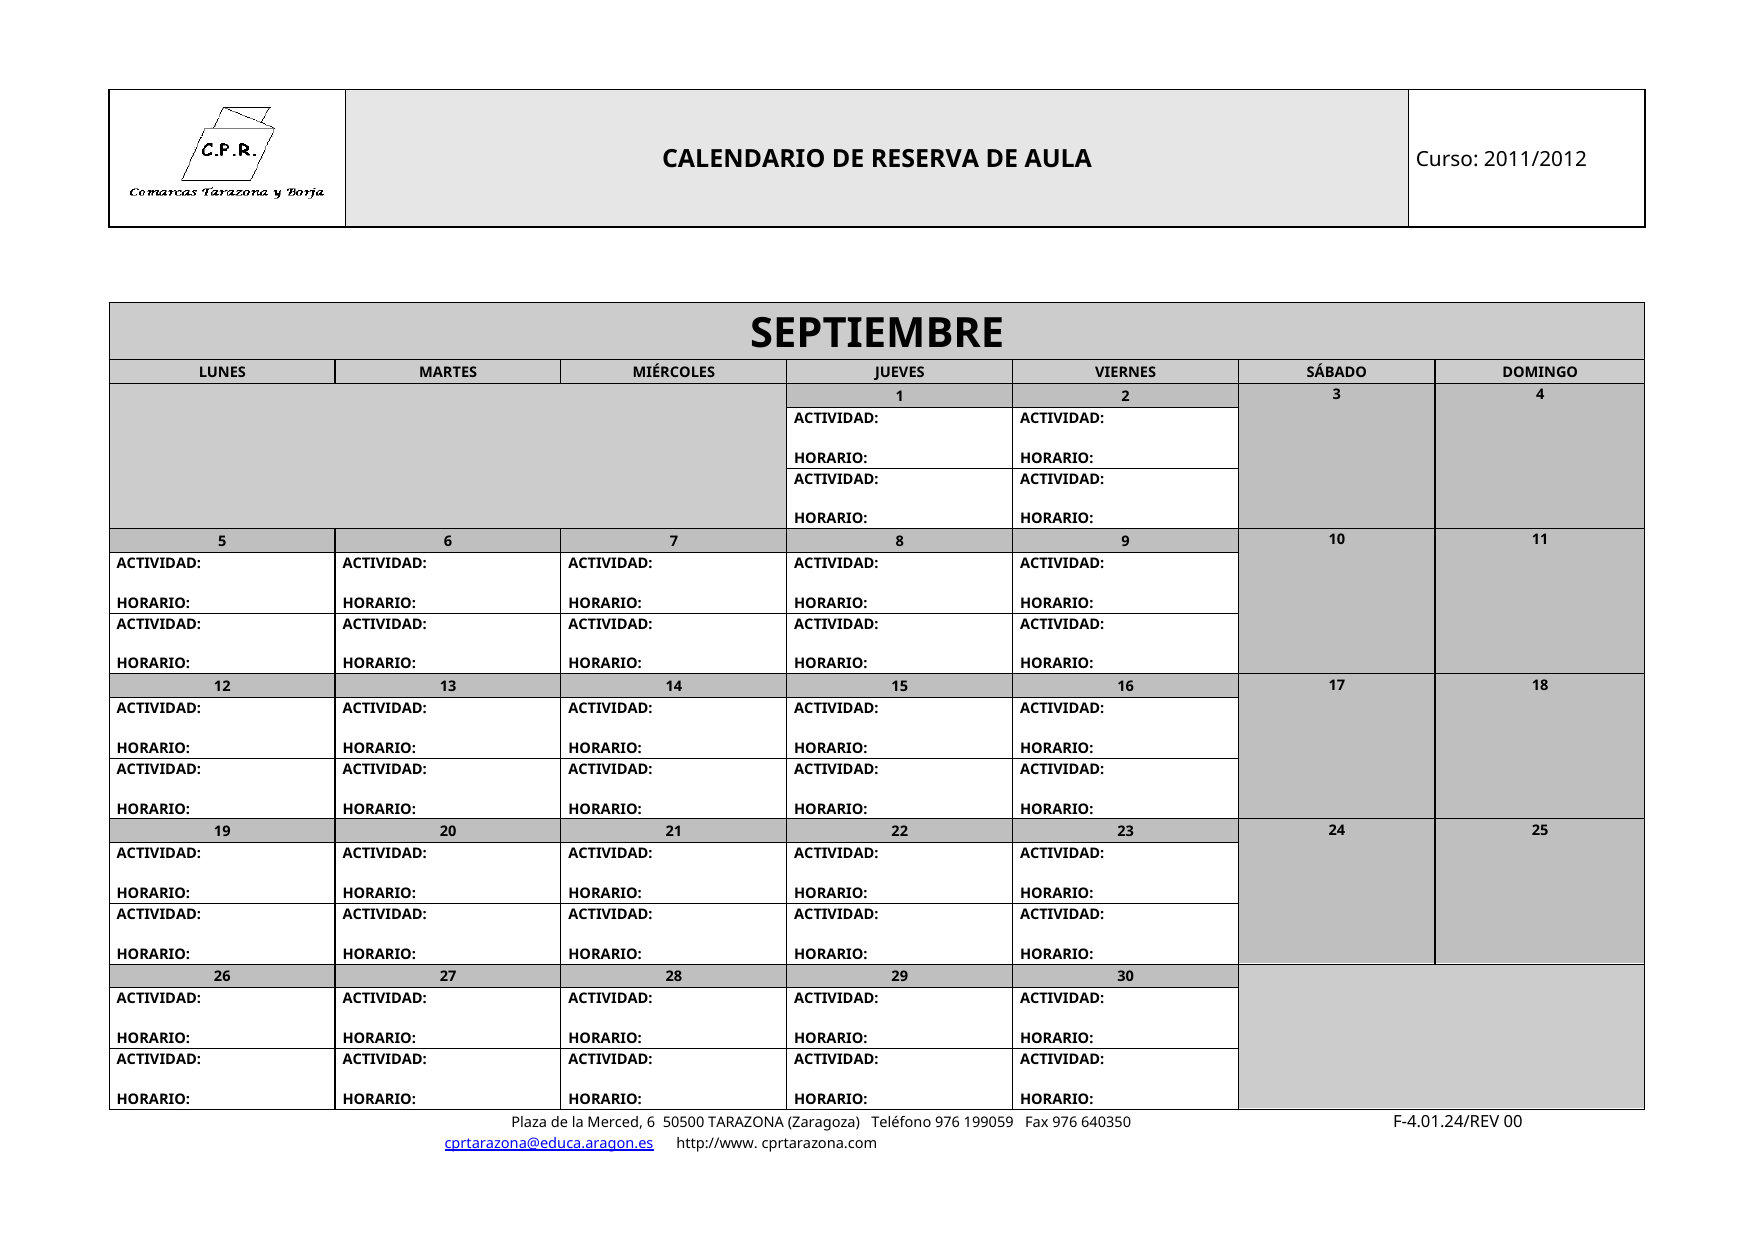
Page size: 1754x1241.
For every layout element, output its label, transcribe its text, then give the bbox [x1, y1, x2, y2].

table_cell 16 [1013, 674, 1238, 697]
table_cell ACTIVIDAD: HORARIO: [787, 469, 1012, 528]
table_cell ACTIVIDAD: HORARIO: [336, 698, 560, 758]
table_cell 9 [1013, 529, 1238, 552]
table_cell ACTIVIDAD: HORARIO: [787, 698, 1012, 758]
picture [121, 102, 334, 202]
table_cell 14 [561, 674, 786, 697]
table_cell 29 [787, 965, 1012, 987]
table_cell MARTES [336, 360, 560, 383]
table_cell 23 [1013, 819, 1238, 842]
table_cell 20 [336, 819, 560, 842]
table_cell VIERNES [1013, 360, 1238, 383]
table_cell ACTIVIDAD: HORARIO: [110, 988, 334, 1048]
table_cell 28 [561, 965, 786, 987]
table_cell ACTIVIDAD: HORARIO: [1013, 759, 1238, 818]
table_cell 4 [1436, 384, 1644, 528]
table_cell 26 [110, 965, 334, 987]
table_header SEPTIEMBRE [110, 303, 1644, 359]
table_cell ACTIVIDAD: HORARIO: [561, 759, 786, 818]
table_cell ACTIVIDAD: HORARIO: [1013, 1049, 1238, 1108]
table_cell ACTIVIDAD: HORARIO: [787, 759, 1012, 818]
table_cell ACTIVIDAD: HORARIO: [1013, 553, 1238, 612]
table_cell ACTIVIDAD: HORARIO: [787, 614, 1012, 673]
table_cell 21 [561, 819, 786, 842]
table_cell ACTIVIDAD: HORARIO: [110, 759, 334, 818]
table_cell [110, 384, 786, 528]
table_cell 10 [1239, 529, 1434, 673]
table_cell 8 [787, 529, 1012, 552]
table_cell 3 [1239, 384, 1434, 528]
table_cell 30 [1013, 965, 1238, 987]
table_cell SÁBADO [1239, 360, 1434, 383]
table_cell 27 [336, 965, 560, 987]
table_cell 7 [561, 529, 786, 552]
table_cell ACTIVIDAD: HORARIO: [1013, 843, 1238, 903]
table_cell 2 [1013, 384, 1238, 407]
table_cell ACTIVIDAD: HORARIO: [336, 843, 560, 903]
table_cell JUEVES [787, 360, 1012, 383]
table_cell ACTIVIDAD: HORARIO: [336, 614, 560, 673]
table_cell 19 [110, 819, 334, 842]
table_cell ACTIVIDAD: HORARIO: [561, 553, 786, 612]
table_cell ACTIVIDAD: HORARIO: [1013, 469, 1238, 528]
table_cell ACTIVIDAD: HORARIO: [336, 553, 560, 612]
table_cell 25 [1436, 819, 1644, 963]
table_cell ACTIVIDAD: HORARIO: [787, 904, 1012, 963]
table_cell LUNES [110, 360, 334, 383]
table_cell ACTIVIDAD: HORARIO: [110, 698, 334, 758]
table_cell ACTIVIDAD: HORARIO: [561, 698, 786, 758]
table_cell 12 [110, 674, 334, 697]
table_cell ACTIVIDAD: HORARIO: [1013, 988, 1238, 1048]
table_cell ACTIVIDAD: HORARIO: [561, 1049, 786, 1108]
table_cell ACTIVIDAD: HORARIO: [561, 614, 786, 673]
table_cell ACTIVIDAD: HORARIO: [561, 843, 786, 903]
table_cell ACTIVIDAD: HORARIO: [336, 904, 560, 963]
table_cell 18 [1436, 674, 1644, 818]
table_cell ACTIVIDAD: HORARIO: [787, 408, 1012, 467]
table_cell ACTIVIDAD: HORARIO: [110, 904, 334, 963]
table_cell ACTIVIDAD: HORARIO: [110, 1049, 334, 1108]
table_cell ACTIVIDAD: HORARIO: [1013, 904, 1238, 963]
table_cell 13 [336, 674, 560, 697]
table_cell ACTIVIDAD: HORARIO: [110, 843, 334, 903]
table_cell DOMINGO [1436, 360, 1644, 383]
table_cell 1 [787, 384, 1012, 407]
table_cell 15 [787, 674, 1012, 697]
table_cell 5 [110, 529, 334, 552]
table_cell 6 [336, 529, 560, 552]
table_cell ACTIVIDAD: HORARIO: [787, 843, 1012, 903]
table_cell ACTIVIDAD: HORARIO: [787, 1049, 1012, 1108]
table_cell ACTIVIDAD: HORARIO: [787, 988, 1012, 1048]
table_cell ACTIVIDAD: HORARIO: [1013, 698, 1238, 758]
table_cell ACTIVIDAD: HORARIO: [336, 759, 560, 818]
table_cell ACTIVIDAD: HORARIO: [561, 904, 786, 963]
table_cell MIÉRCOLES [561, 360, 786, 383]
table_cell [1239, 965, 1644, 1108]
table_cell ACTIVIDAD: HORARIO: [110, 614, 334, 673]
table_cell ACTIVIDAD: HORARIO: [1013, 614, 1238, 673]
table_cell ACTIVIDAD: HORARIO: [787, 553, 1012, 612]
table_cell ACTIVIDAD: HORARIO: [110, 553, 334, 612]
table_cell ACTIVIDAD: HORARIO: [336, 988, 560, 1048]
table_cell 17 [1239, 674, 1434, 818]
table_cell 24 [1239, 819, 1434, 963]
table_cell ACTIVIDAD: HORARIO: [561, 988, 786, 1048]
table_cell 11 [1436, 529, 1644, 673]
table_cell 22 [787, 819, 1012, 842]
table_cell ACTIVIDAD: HORARIO: [336, 1049, 560, 1108]
table_cell ACTIVIDAD: HORARIO: [1013, 408, 1238, 467]
